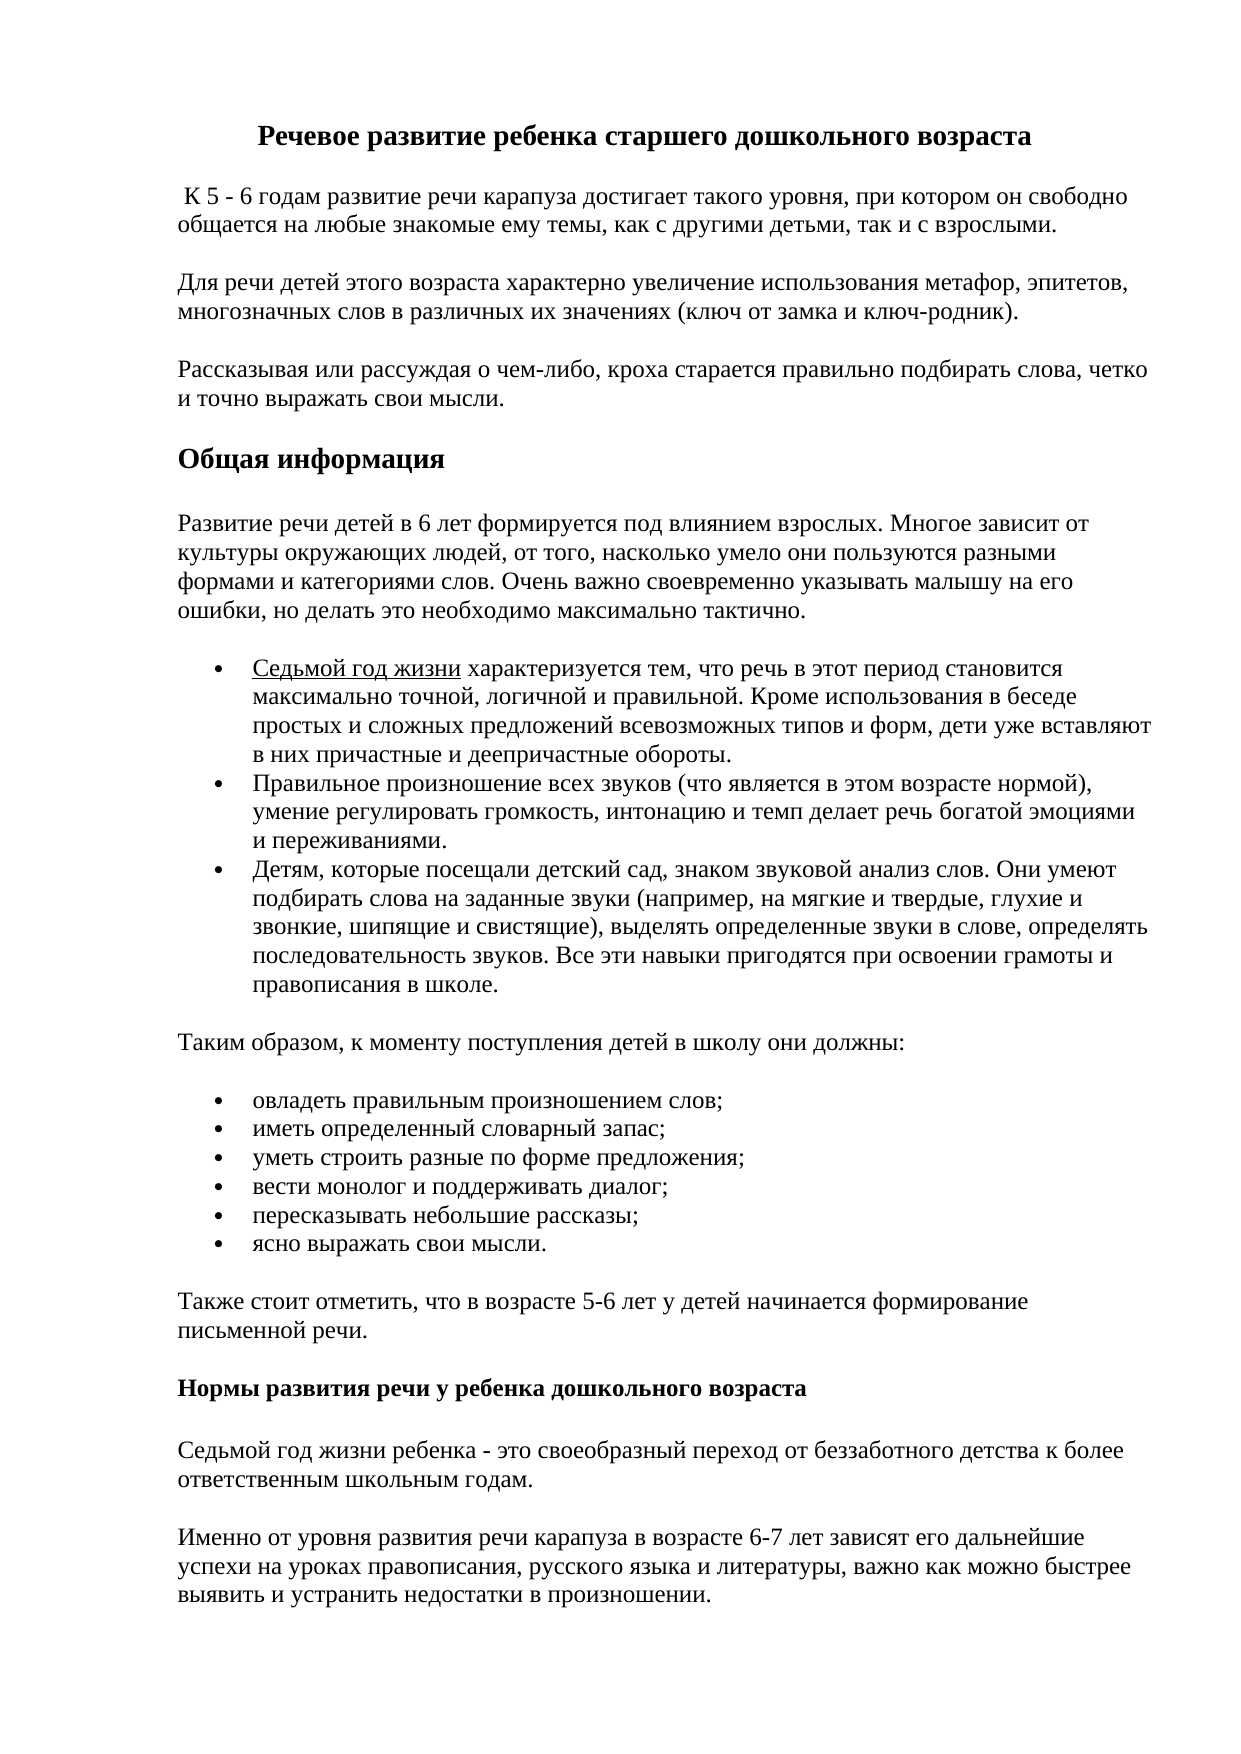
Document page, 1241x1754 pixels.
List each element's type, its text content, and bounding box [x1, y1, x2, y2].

list пересказывать небольшие рассказы; [215, 1200, 1152, 1228]
subtitle Общая информация [177, 441, 1152, 474]
text Рассказывая или рассуждая о чем-либо, кроха старается правильно подбирать слова, четко и точно выражать свои мысли. [177, 354, 1152, 412]
text Также стоит отметить, что в возрасте 5-6 лет у детей начинается формирование письменной речи. [177, 1286, 1152, 1344]
list Седьмой год жизни характеризуется тем, что речь в этот период становится максимально точной, логичной и правильной. Кроме использования в беседе простых и сложных предложений всевозможных типов и форм, дети уже вставляют в них причастные и деепричастные обороты. [215, 653, 1152, 768]
text Для речи детей этого возраста характерно увеличение использования метафор, эпитетов, многозначных слов в различных их значениях (ключ от замка и ключ-родник). [177, 267, 1152, 325]
text Седьмой год жизни ребенка - это своеобразный переход от беззаботного детства к более ответственным школьным годам. [177, 1435, 1152, 1493]
list уметь строить разные по форме предложения; [215, 1142, 1152, 1171]
text К 5 - 6 годам развитие речи карапуза достигает такого уровня, при котором он свободно общается на любые знакомые ему темы, как с другими детьми, так и с взрослыми. [177, 181, 1152, 238]
list овладеть правильным произношением слов; [215, 1085, 1152, 1113]
list Детям, которые посещали детский сад, знаком звуковой анализ слов. Они умеют подбирать слова на заданные звуки (например, на мягкие и твердые, глухие и звонкие, шипящие и свистящие), выделять определенные звуки в слове, определять последовательность звуков. Все эти навыки пригодятся при освоении грамоты и правописания в школе. [215, 854, 1152, 998]
text Именно от уровня развития речи карапуза в возрасте 6-7 лет зависят его дальнейшие успехи на уроках правописания, русского языка и литературы, важно как можно быстрее выявить и устранить недостатки в произношении. [177, 1522, 1152, 1608]
list иметь определенный словарный запас; [215, 1113, 1152, 1142]
text Речевое развитие ребенка старшего дошкольного возраста [177, 118, 1152, 152]
text Таким образом, к моменту поступления детей в школу они должны: [177, 1027, 1152, 1056]
subtitle Нормы развития речи у ребенка дошкольного возраста [177, 1373, 1152, 1402]
list Правильное произношение всех звуков (что является в этом возрасте нормой), умение регулировать громкость, интонацию и темп делает речь богатой эмоциями и переживаниями. [215, 768, 1152, 854]
list ясно выражать свои мысли. [215, 1228, 1152, 1257]
text Развитие речи детей в 6 лет формируется под влиянием взрослых. Многое зависит от культуры окружающих людей, от того, насколько умело они пользуются разными формами и категориями слов. Очень важно своевременно указывать малышу на его ошибки, но делать это необходимо максимально тактично. [177, 508, 1152, 623]
list вести монолог и поддерживать диалог; [215, 1171, 1152, 1200]
